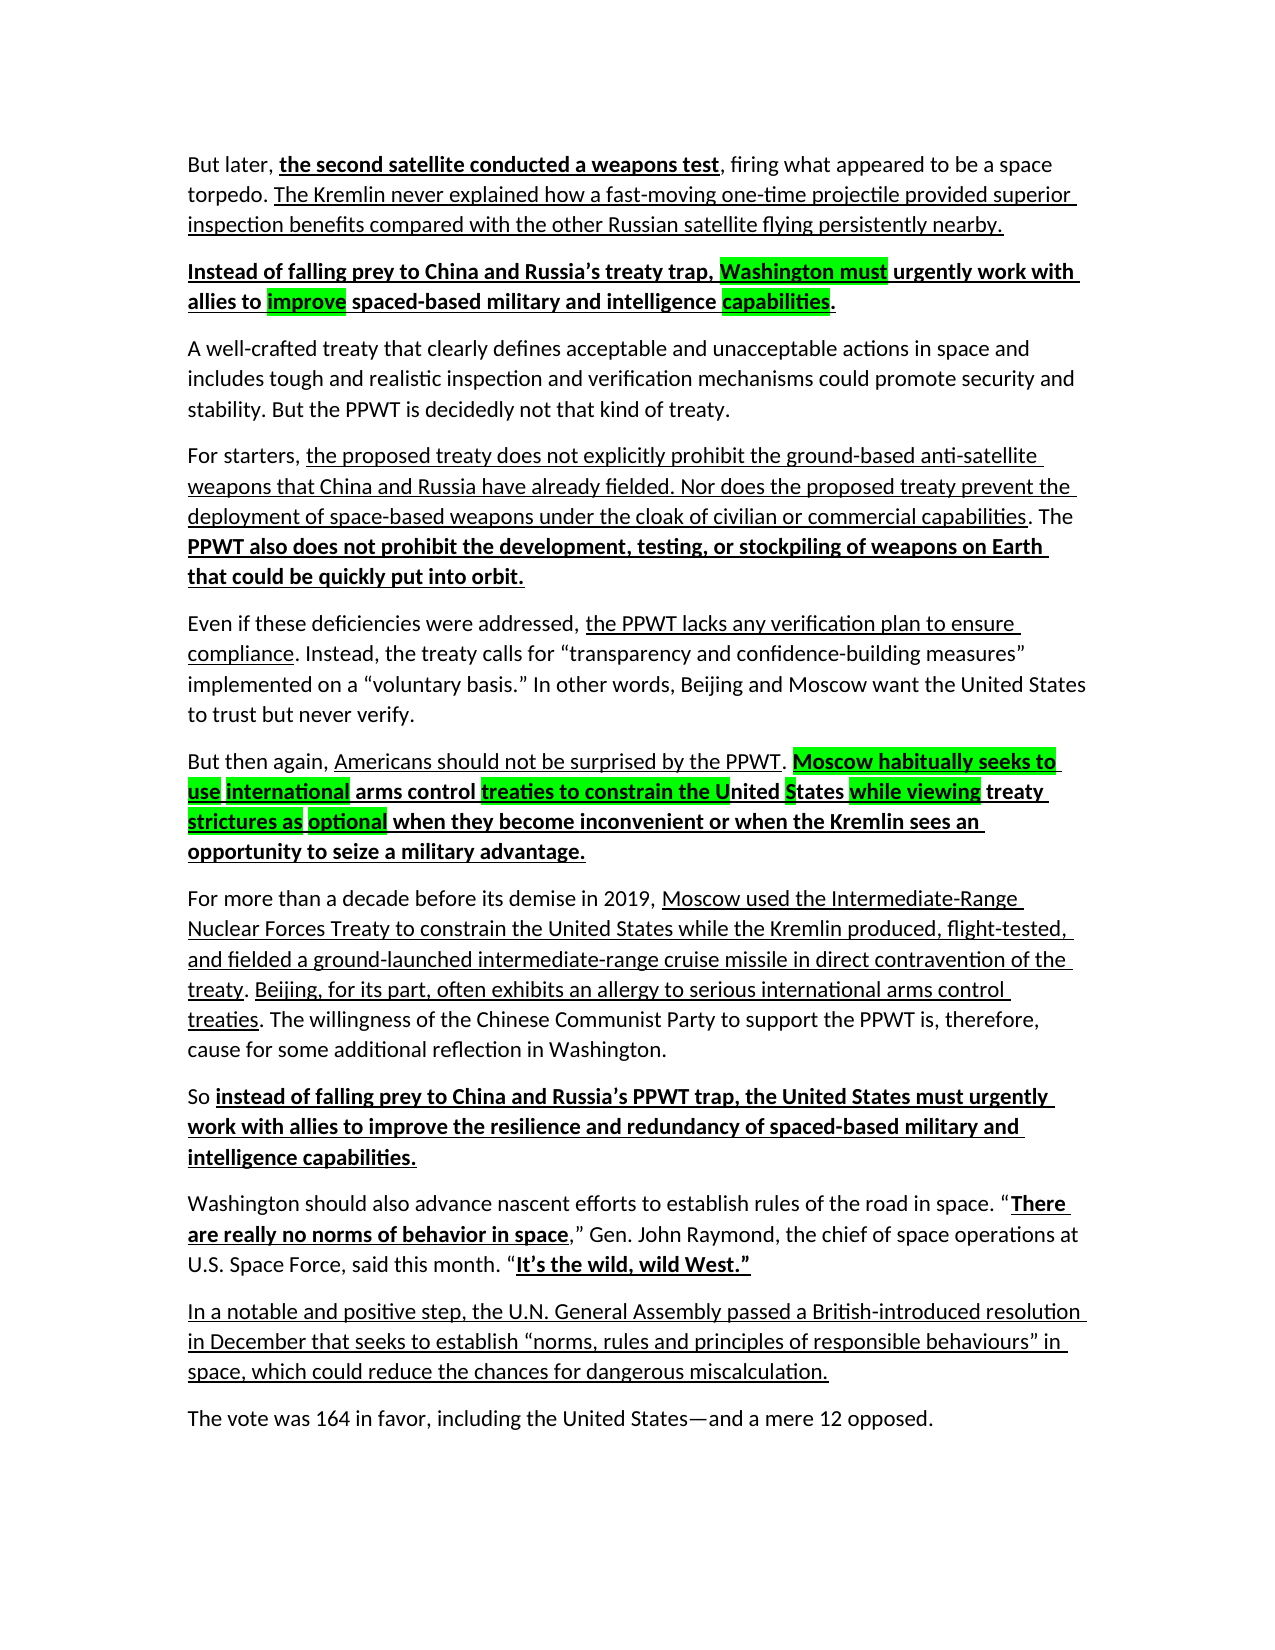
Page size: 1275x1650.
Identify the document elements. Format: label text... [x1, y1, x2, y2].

text But then again, Americans should not be surprised by the PPWT. Moscow habitually seeks to use international arms control treaties to constrain the United States while viewing treaty strictures as optional when they become inconvenient or when the Kremlin sees an opportunity to seize a military advantage. [187, 747, 1087, 866]
text Even if these deficiencies were addressed, the PPWT lacks any verification plan to ensure compliance. Instead, the treaty calls for “transparency and confidence-building measures” implemented on a “voluntary basis.” In other words, Beijing and Moscow want the United States to trust but never verify. [187, 609, 1087, 728]
text The vote was 164 in favor, including the United States—and a mere 12 opposed. [187, 1404, 1087, 1432]
text Washington should also advance nascent efforts to establish rules of the road in space. “There are really no norms of behavior in space,” Gen. John Raymond, the chief of space operations at U.S. Space Force, said this month. “It’s the wild, wild West.” [187, 1189, 1087, 1278]
text Instead of falling prey to China and Russia’s treaty trap, Washington must urgently work with allies to improve spaced-based military and intelligence capabilities. [187, 257, 1087, 316]
text So instead of falling prey to China and Russia’s PPWT trap, the United States must urgently work with allies to improve the resilience and redundancy of spaced-based military and intelligence capabilities. [187, 1082, 1087, 1171]
text For more than a decade before its demise in 2019, Moscow used the Intermediate-Range Nuclear Forces Treaty to constrain the United States while the Kremlin produced, flight-tested, and fielded a ground-launched intermediate-range cruise missile in direct contravention of the treaty. Beijing, for its part, often exhibits an allergy to serious international arms control treaties. The willingness of the Chinese Communist Party to support the PPWT is, therefore, cause for some additional reflection in Washington. [187, 884, 1087, 1063]
text But later, the second satellite conducted a weapons test, firing what appeared to be a space torpedo. The Kremlin never explained how a fast-moving one-time projectile provided superior inspection benefits compared with the other Russian satellite flying persistently nearby. [187, 150, 1087, 238]
text A well-crafted treaty that clearly defines acceptable and unacceptable actions in space and includes tough and realistic inspection and verification mechanisms could promote security and stability. But the PPWT is decidedly not that kind of treaty. [187, 334, 1087, 423]
text In a notable and positive step, the U.N. General Assembly passed a British-introduced resolution in December that seeks to establish “norms, rules and principles of responsible behaviours” in space, which could reduce the chances for dangerous miscalculation. [187, 1322, 1087, 1385]
text In a notable and positive step, the U.N. General Assembly passed a British-introduced resolution in December that seeks to establish “norms, rules and principles of responsible behaviours” in space, which could reduce the chances for dangerous miscalculation. [187, 1297, 1087, 1321]
text For starters, the proposed treaty does not explicitly prohibit the ground-based anti-satellite weapons that China and Russia have already fielded. Nor does the proposed treaty prevent the deployment of space-based weapons under the cloak of civilian or commercial capabilities. The PPWT also does not prohibit the development, testing, or stockpiling of weapons on Earth that could be quickly put into orbit. [187, 442, 1087, 591]
